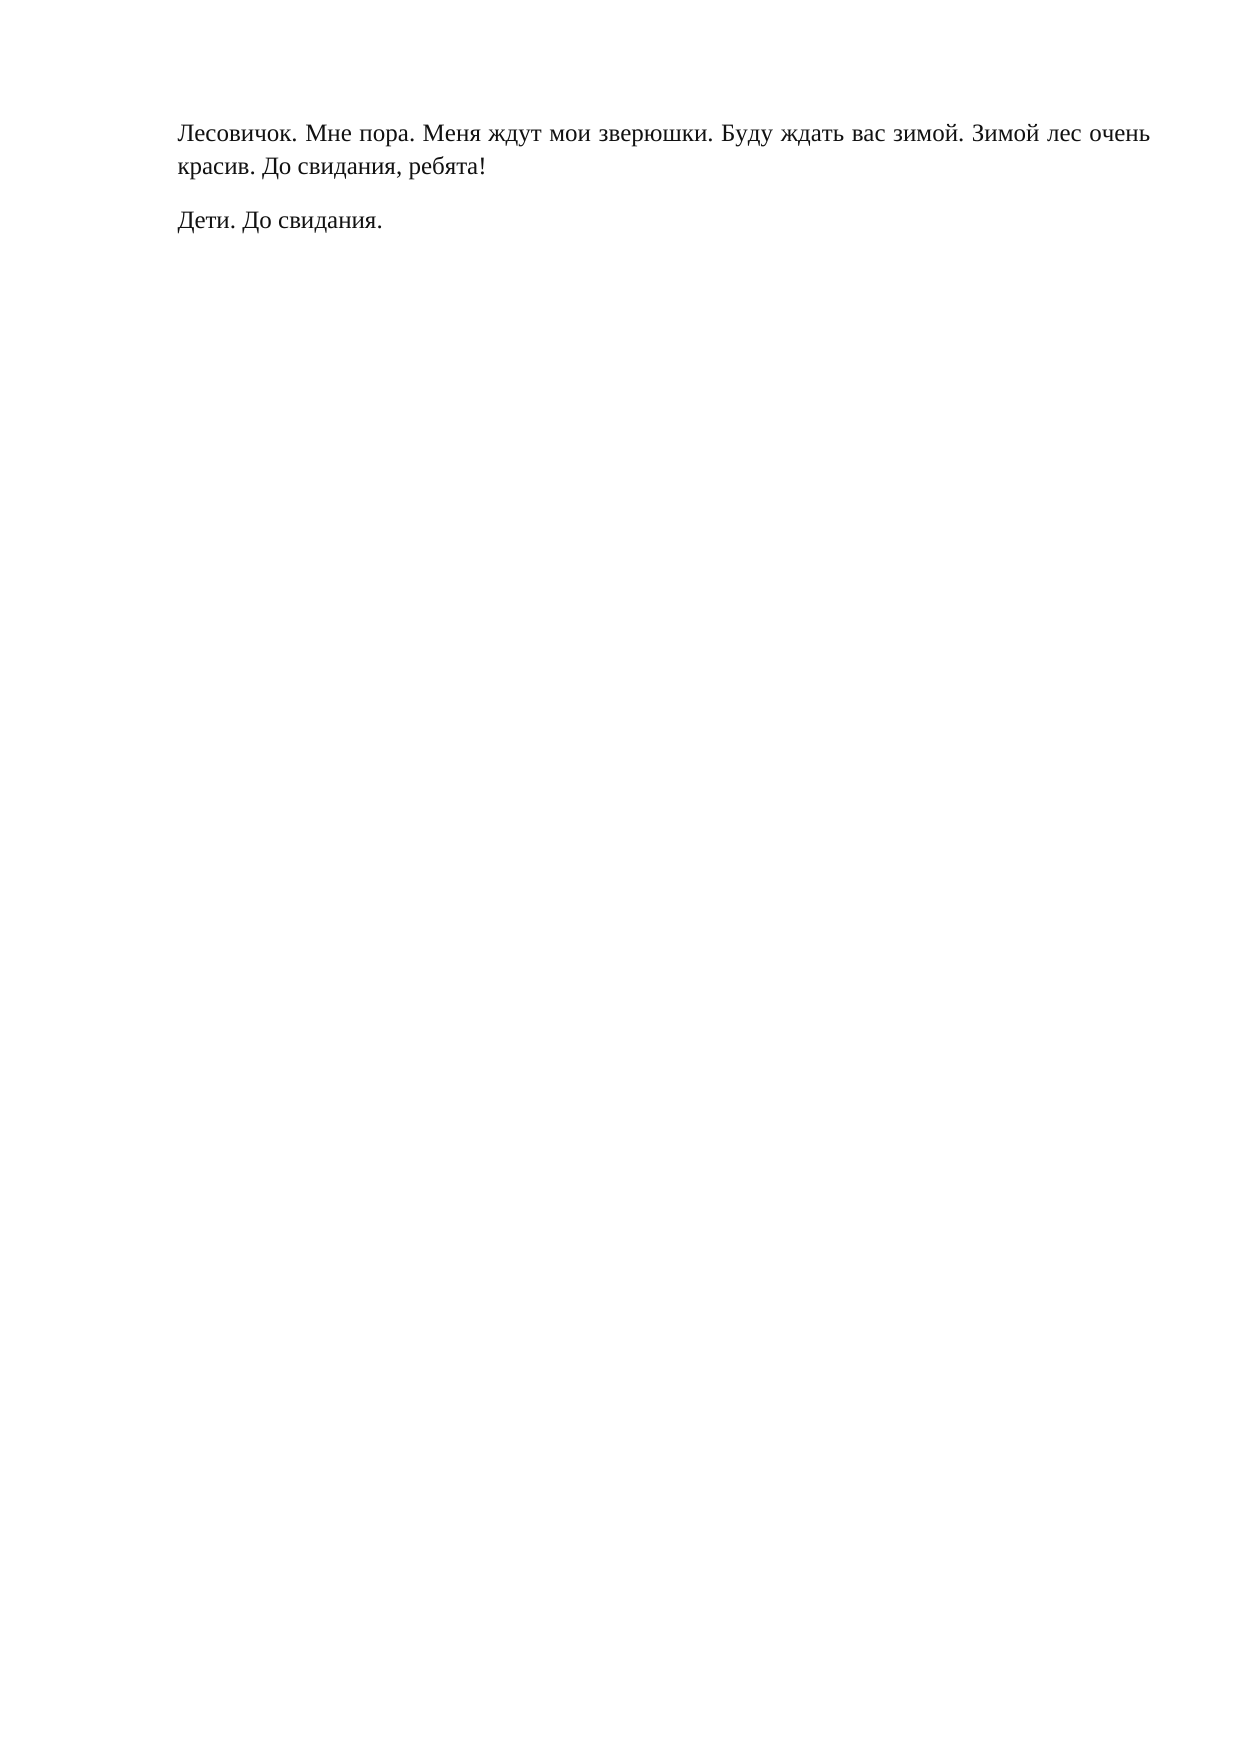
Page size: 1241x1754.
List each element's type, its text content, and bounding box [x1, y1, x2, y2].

text Лесовичок. Мне пора. Меня ждут мои зверюшки. Буду ждать вас зимой. Зимой лес очень красив. До свидания, ребята! [177, 118, 1152, 180]
text Дети. До свидания. [177, 205, 1152, 234]
